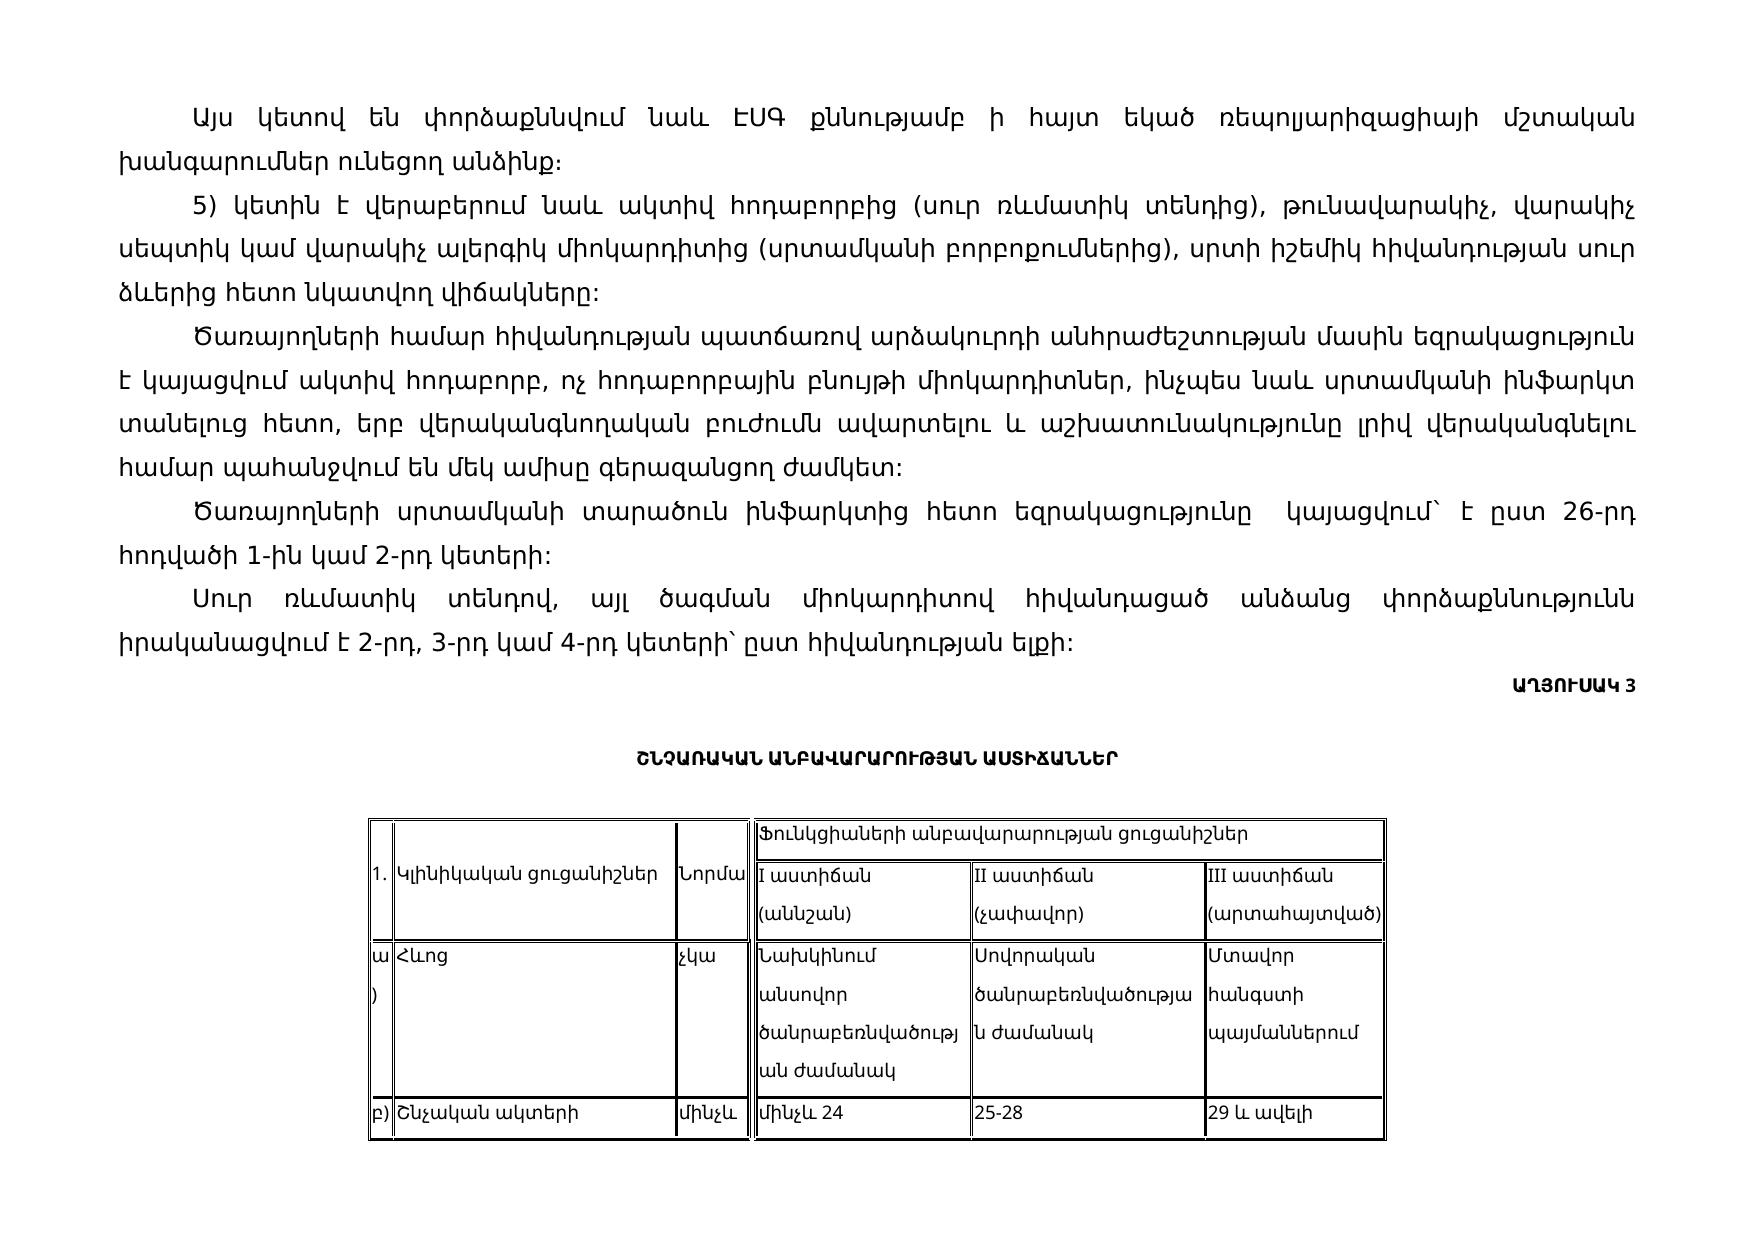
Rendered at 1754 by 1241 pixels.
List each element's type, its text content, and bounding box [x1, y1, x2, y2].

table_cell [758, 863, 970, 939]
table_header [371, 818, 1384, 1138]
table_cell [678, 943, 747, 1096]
text ՇՆՉԱՌԱԿԱՆ ԱՆԲԱՎԱՐԱՐՈՒԹՅԱՆ ԱՍՏԻՃԱՆՆԵՐ [118, 745, 1636, 770]
text Սուր ռևմատիկ տենդով, այլ ծագման միոկարդիտով հիվանդացած անձանց փորձաքննությունն իրականացվում է 2-րդ, 3-րդ կամ 4-րդ կետերի՝ ըստ հիվանդության ելքի: [118, 585, 1636, 658]
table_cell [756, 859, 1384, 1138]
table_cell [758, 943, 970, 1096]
text ԱՂՅՈՒՍԱԿ 3 [118, 672, 1636, 698]
text Ծառայողների սրտամկանի տարածուն ինֆարկտից հետո եզրակացությունը կայացվում` է ըստ 26-րդ հոդվածի 1-ին կամ 2-րդ կետերի: [118, 497, 1636, 570]
text Ծառայողների համար հիվանդության պատճառով արձակուրդի անհրաժեշտության մասին եզրակացություն է կայացվում ակտիվ հոդաբորբ, ոչ հոդաբորբային բնույթի միոկարդիտներ, ինչպես նաև սրտամկանի ինֆարկտ տանելուց հետո, երբ վերականգնողական բուժումն ավարտելու և աշխատունակությունը լրիվ վերականգնելու համար պահանջվում են մեկ ամիսը գերազանցող ժամկետ: [118, 322, 1636, 483]
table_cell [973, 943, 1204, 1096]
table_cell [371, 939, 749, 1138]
text 5) կետին է վերաբերում նաև ակտիվ հոդաբորբից (սուր ռևմատիկ տենդից), թունավարակիչ, վարակիչ սեպտիկ կամ վարակիչ ալերգիկ միոկարդիտից (սրտամկանի բորբոքումներից), սրտի իշեմիկ հիվանդության սուր ձևերից հետո նկատվող վիճակները: [118, 191, 1636, 308]
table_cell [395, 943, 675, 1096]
text Այս կետով են փորձաքննվում նաև ԷՍԳ քննությամբ ի հայտ եկած ռեպոլյարիզացիայի մշտական խանգարումներ ունեցող անձինք։ [118, 103, 1636, 176]
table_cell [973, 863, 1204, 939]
